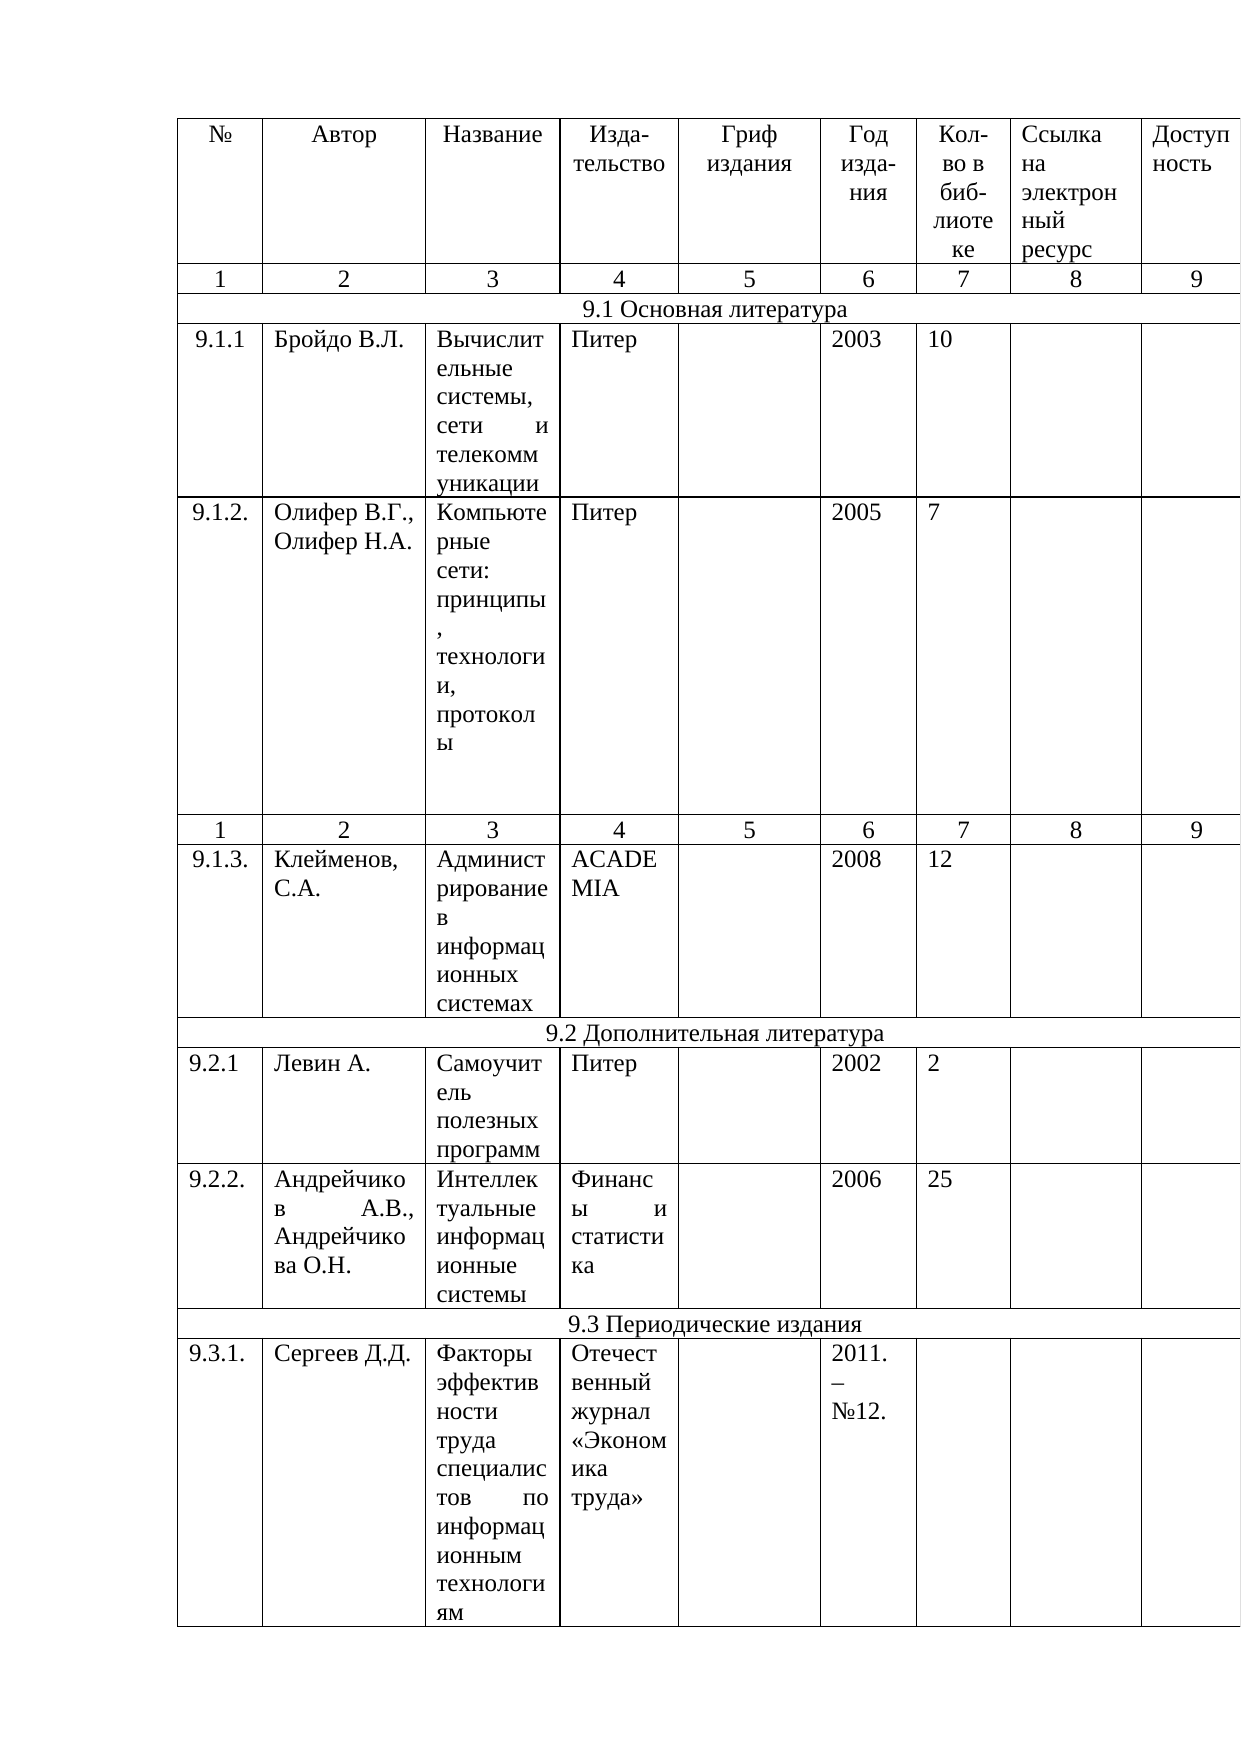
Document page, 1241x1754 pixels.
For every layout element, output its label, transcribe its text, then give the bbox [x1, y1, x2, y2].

table_cell Питер [561, 498, 678, 814]
table_cell 9.2.1 [178, 1048, 262, 1163]
table_cell [1142, 324, 1240, 496]
table_cell Питер [561, 1048, 678, 1163]
table_cell [679, 498, 820, 814]
table_header Ссылка на электронный ресурс [1011, 119, 1141, 263]
table_cell [1142, 845, 1240, 1017]
table_cell Сергеев Д.Д. [263, 1339, 425, 1626]
table_cell 4 [561, 815, 678, 843]
table_cell 2006 [821, 1164, 916, 1308]
table_cell Питер [561, 324, 678, 496]
table_cell [1011, 1164, 1141, 1308]
table_cell 7 [917, 264, 1010, 293]
table_cell [1011, 324, 1141, 496]
table_cell Самоучитель полезных программ [426, 1048, 559, 1163]
table_cell Олифер В.Г., Олифер Н.А. [263, 498, 425, 814]
table_cell 2008 [821, 845, 916, 1017]
table_cell 3 [426, 264, 559, 293]
table_cell Администрирование в информационных системах [426, 845, 559, 1017]
table_cell [1011, 1339, 1141, 1626]
table_cell 7 [917, 815, 1010, 843]
table_cell 9.2.2. [178, 1164, 262, 1308]
table_cell 9.3.1. [178, 1339, 262, 1626]
table_cell Отечественный журнал «Экономика труда» [561, 1339, 678, 1626]
table_cell 5 [679, 815, 820, 843]
table_header Автор [263, 119, 425, 263]
table_cell 2002 [821, 1048, 916, 1163]
table_cell [679, 845, 820, 1017]
table_cell Андрейчиков А.В., Андрейчикова О.Н. [263, 1164, 425, 1308]
table_cell Вычислительные системы, сети и телекоммуникации [426, 324, 559, 496]
table_cell 7 [917, 498, 1010, 814]
table_cell 1 [178, 815, 262, 843]
table_cell 9.1 Основная литература [178, 294, 1240, 323]
table_cell Компьютерные сети: принципы, технологии, протоколы [426, 498, 559, 814]
table_cell 2005 [821, 498, 916, 814]
table_cell 4 [561, 264, 678, 293]
table_cell Клейменов, С.А. [263, 845, 425, 1017]
table_cell [1142, 1048, 1240, 1163]
table_header Год изда-ния [821, 119, 916, 263]
table_cell 10 [917, 324, 1010, 496]
table_cell 9.1.2. [178, 498, 262, 814]
table_header Изда-тельство [561, 119, 678, 263]
table_cell 2 [917, 1048, 1010, 1163]
table_cell 2011. – №12. [821, 1339, 916, 1626]
table_cell 9.1.1 [178, 324, 262, 496]
table_cell 3 [426, 815, 559, 843]
table_cell 2 [263, 815, 425, 843]
table_cell ACADEMIA [561, 845, 678, 1017]
table_cell 9.2 Дополнительная литература [178, 1018, 1240, 1047]
table_cell 6 [821, 815, 916, 843]
table_cell 9 [1142, 264, 1240, 293]
table_cell [1011, 1048, 1141, 1163]
table_cell 9.3 Периодические издания [178, 1309, 1240, 1337]
table_cell 25 [917, 1164, 1010, 1308]
table_cell Факторы эффективности труда специалистов по информационным технологиям [426, 1339, 559, 1626]
table_cell 8 [1011, 815, 1141, 843]
table_cell 1 [178, 264, 262, 293]
table_cell 8 [1011, 264, 1141, 293]
table_cell 9 [1142, 815, 1240, 843]
table_cell 12 [917, 845, 1010, 1017]
table_cell 2003 [821, 324, 916, 496]
table_cell [679, 1339, 820, 1626]
table_cell Бройдо В.Л. [263, 324, 425, 496]
table_cell 2 [263, 264, 425, 293]
table_cell Левин А. [263, 1048, 425, 1163]
table_header Доступность [1142, 119, 1240, 263]
table_cell [1142, 1339, 1240, 1626]
table_header Название [426, 119, 559, 263]
table_cell [679, 324, 820, 496]
table_cell [917, 1339, 1010, 1626]
table_cell [679, 1048, 820, 1163]
table_cell [1011, 498, 1141, 814]
table_cell Интеллектуальные информационные системы [426, 1164, 559, 1308]
table_cell 9.1.3. [178, 845, 262, 1017]
table_cell [1011, 845, 1141, 1017]
table_cell 5 [679, 264, 820, 293]
table_cell [1142, 1164, 1240, 1308]
table_cell [679, 1164, 820, 1308]
table_header № [178, 119, 262, 263]
table_header Гриф издания [679, 119, 820, 263]
table_cell Финансы и статистика [561, 1164, 678, 1308]
table_cell 6 [821, 264, 916, 293]
table_cell [1142, 498, 1240, 814]
table_header Кол-во в биб-лиотеке [917, 119, 1010, 263]
